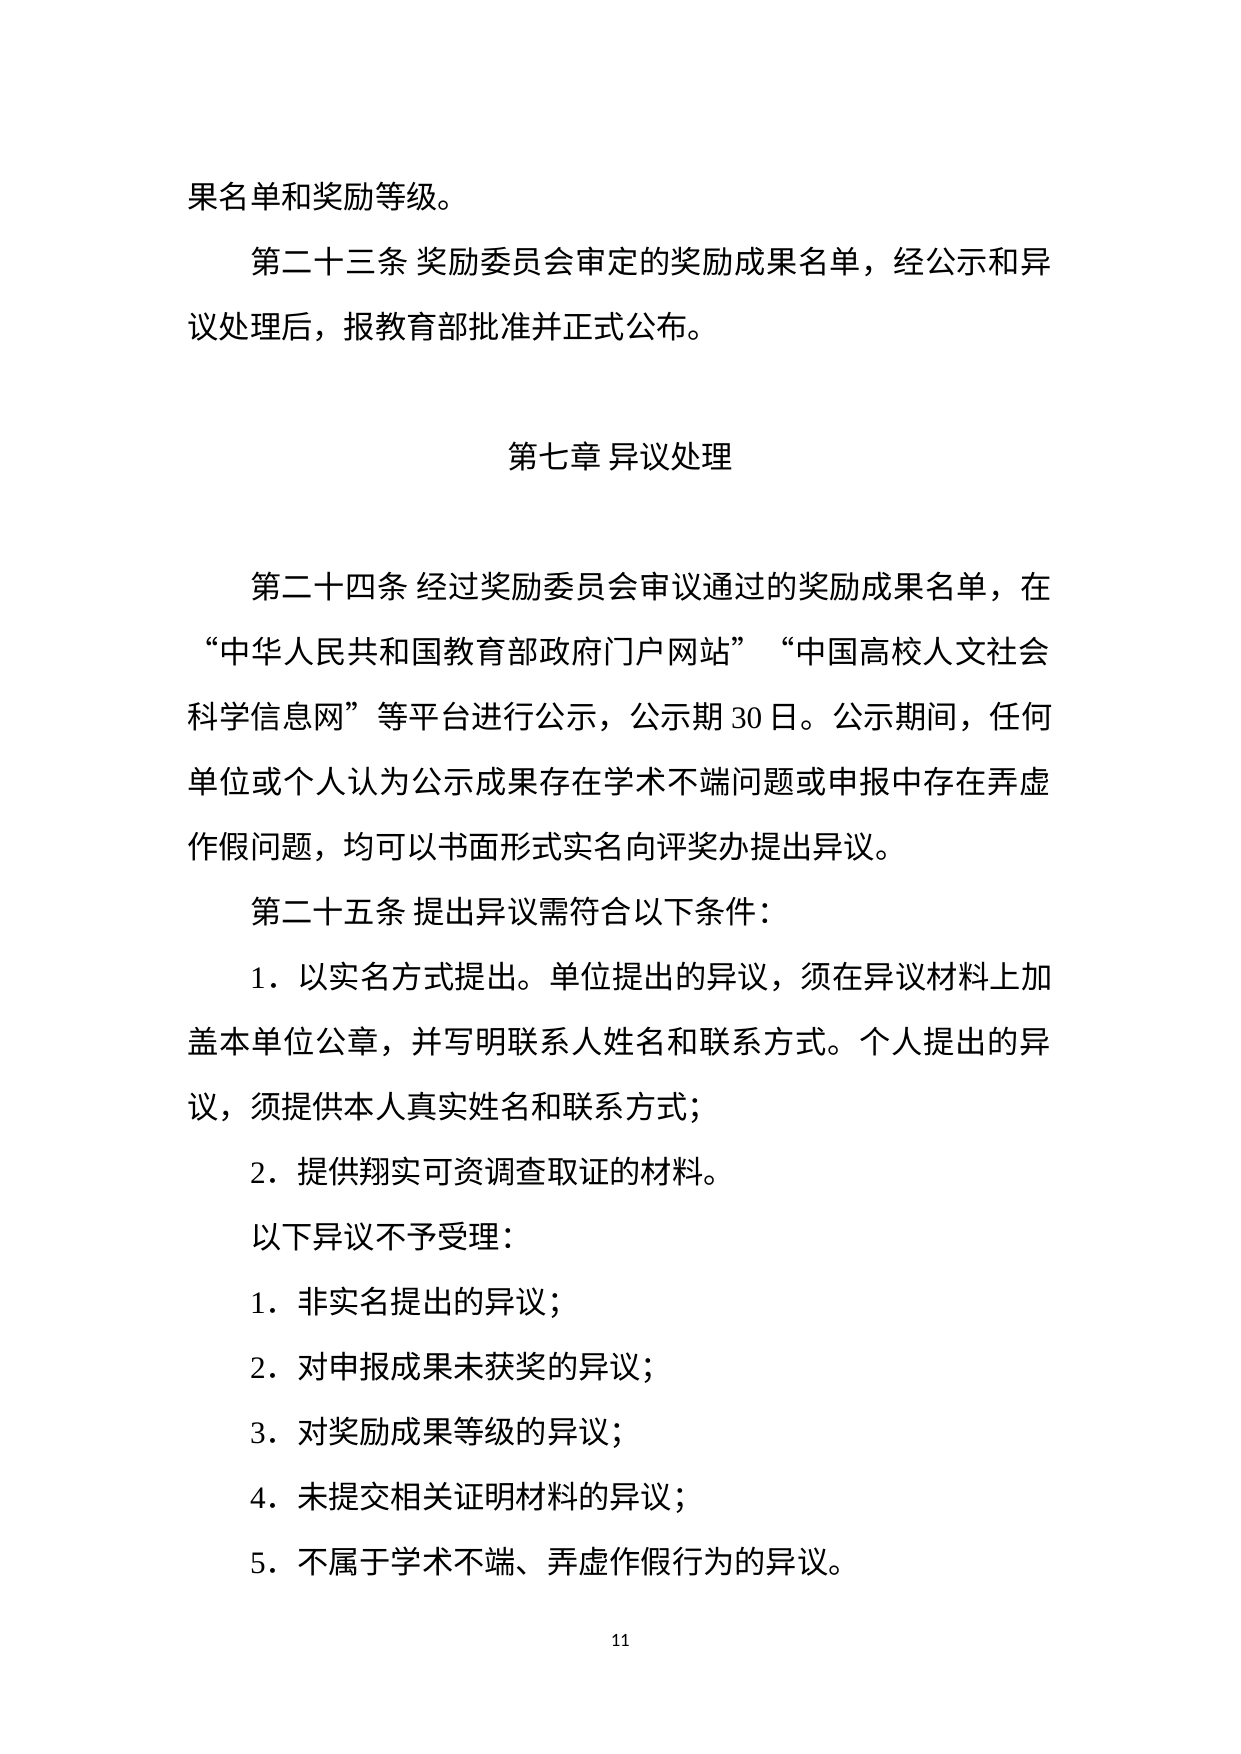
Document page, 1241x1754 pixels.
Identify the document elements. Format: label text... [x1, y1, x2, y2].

text 2．对申报成果未获奖的异议； [187, 1332, 1053, 1397]
text 4．未提交相关证明材料的异议； [187, 1462, 1053, 1527]
text 第七章 异议处理 [187, 422, 1053, 487]
text 1．以实名方式提出。单位提出的异议，须在异议材料上加盖本单位公章，并写明联系人姓名和联系方式。个人提出的异议，须提供本人真实姓名和联系方式； [187, 942, 1053, 1137]
text 第二十四条 经过奖励委员会审议通过的奖励成果名单，在“中华人民共和国教育部政府门户网站”“中国高校人文社会科学信息网”等平台进行公示，公示期30日。公示期间，任何单位或个人认为公示成果存在学术不端问题或申报中存在弄虚作假问题，均可以书面形式实名向评奖办提出异议。 [187, 552, 1053, 877]
text 3．对奖励成果等级的异议； [187, 1397, 1053, 1462]
text 第二十三条 奖励委员会审定的奖励成果名单，经公示和异议处理后，报教育部批准并正式公布。 [187, 227, 1053, 357]
text 2．提供翔实可资调查取证的材料。 [187, 1137, 1053, 1202]
text 以下异议不予受理： [187, 1202, 1053, 1267]
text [187, 162, 1053, 227]
text 第二十五条 提出异议需符合以下条件： [187, 877, 1053, 942]
text 1．非实名提出的异议； [187, 1267, 1053, 1332]
text 5．不属于学术不端、弄虚作假行为的异议。 [187, 1527, 1053, 1592]
